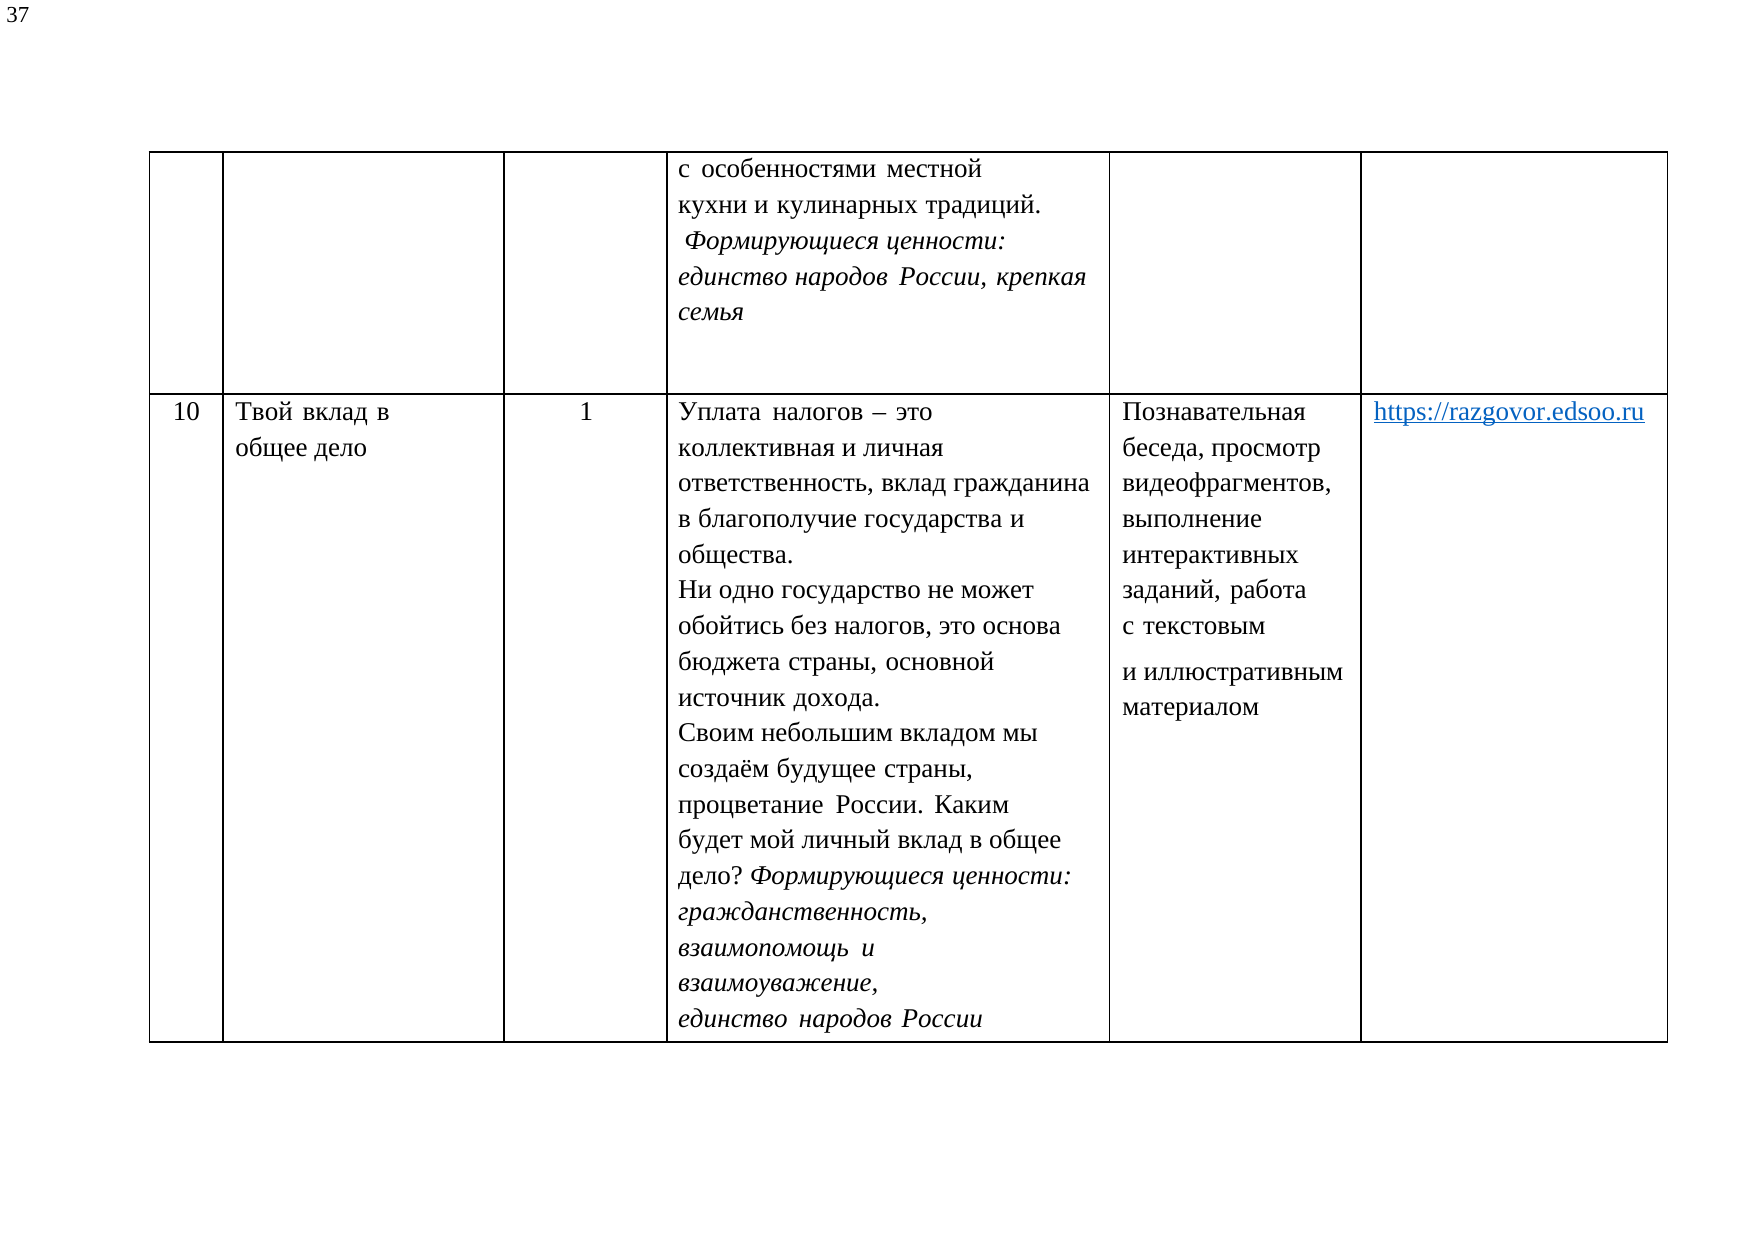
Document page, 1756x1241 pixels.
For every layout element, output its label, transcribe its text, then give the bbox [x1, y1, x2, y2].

table_cell 10 [150, 395, 222, 1041]
table_header [1362, 153, 1667, 393]
table_cell Твой вклад в общее дело [224, 395, 503, 1041]
table_cell https://razgovor.edsoo.ru [1362, 395, 1667, 1041]
table_header с особенностями местной кухни и кулинарных традиций. Формирующиеся ценности: единство народов России, крепкая семья [668, 153, 1109, 393]
table_cell Уплата налогов – это коллективная и личная ответственность, вклад гражданина в благополучие государства и общества. Ни одно государство не может обойтись без налогов, это основа бюджета страны, основной источник дохода. Своим небольшим вкладом мы создаём будущее страны, процветание России. Каким будет мой личный вклад в общее дело? Формирующиеся ценности: гражданственность, взаимопомощь и взаимоуважение, единство народов России [668, 395, 1109, 1041]
table_cell 1 [505, 395, 666, 1041]
table_header [224, 153, 503, 393]
table_header [1110, 153, 1360, 393]
table_cell Познавательная беседа, просмотр видеофрагментов, выполнение интерактивных заданий, работа с текстовым и иллюстративным материалом [1110, 395, 1360, 1041]
table_header [150, 153, 222, 393]
table_header [505, 153, 666, 393]
